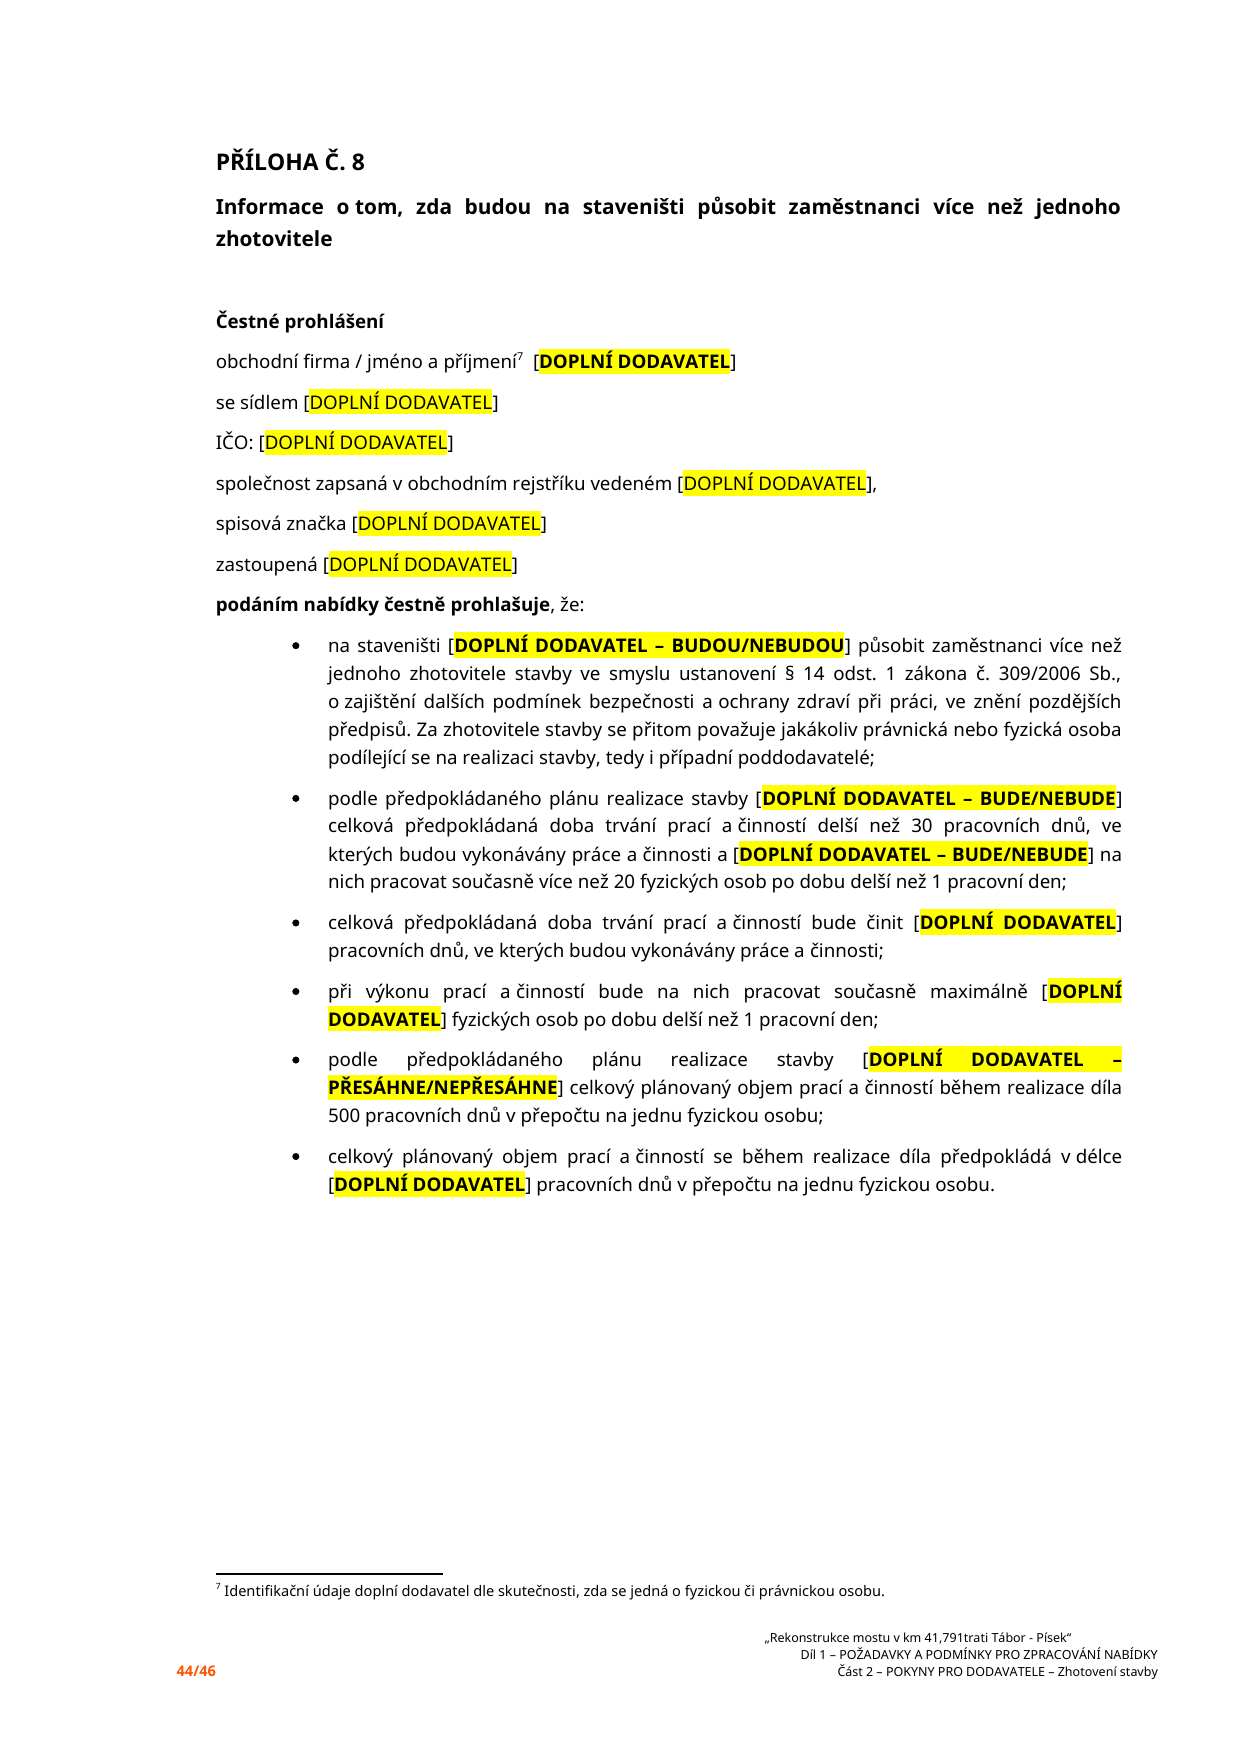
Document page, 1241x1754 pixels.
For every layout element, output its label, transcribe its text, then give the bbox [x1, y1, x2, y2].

text celkový plánovaný objem prací a činností se během realizace díla předpokládá v délce [DOPLNÍ DODAVATEL] pracovních dnů v přepočtu na jednu fyzickou osobu. [292, 1143, 1122, 1197]
text Příloha č. 8 [216, 146, 1122, 177]
text IČO: [DOPLNÍ DODAVATEL] [216, 429, 1122, 455]
text při výkonu prací a činností bude na nich pracovat současně maximálně [DOPLNÍ DODAVATEL] fyzických osob po dobu delší než 1 pracovní den; [292, 978, 1122, 1031]
text se sídlem [DOPLNÍ DODAVATEL] [216, 389, 309, 414]
text spisová značka [DOPLNÍ DODAVATEL] [216, 511, 358, 536]
text podle předpokládaného plánu realizace stavby [DOPLNÍ DODAVATEL – PŘESÁHNE/NEPŘESÁHNE] celkový plánovaný objem prací a činností během realizace díla 500 pracovních dnů v přepočtu na jednu fyzickou osobu; [292, 1046, 1122, 1128]
text na staveništi [DOPLNÍ DODAVATEL – BUDOU/NEBUDOU] působit zaměstnanci více než jednoho zhotovitele stavby ve smyslu ustanovení § 14 odst. 1 zákona č. 309/2006 Sb., o zajištění dalších podmínek bezpečnosti a ochrany zdraví při práci, ve znění pozdějších předpisů. Za zhotovitele stavby se přitom považuje jakákoliv právnická nebo fyzická osoba podílející se na realizaci stavby, tedy i případní poddodavatelé; [292, 632, 1122, 770]
text společnost zapsaná v obchodním rejstříku vedeném [DOPLNÍ DODAVATEL], [866, 470, 1122, 496]
text podle předpokládaného plánu realizace stavby [DOPLNÍ DODAVATEL – BUDE/NEBUDE] celková předpokládaná doba trvání prací a činností delší než 30 pracovních dnů, ve kterých budou vykonávány práce a činnosti a [DOPLNÍ DODAVATEL – BUDE/NEBUDE] na nich pracovat současně více než 20 fyzických osob po dobu delší než 1 pracovní den; [292, 785, 1122, 894]
text Informace o tom, zda budou na staveništi působit zaměstnanci více než jednoho zhotovitele [216, 192, 1122, 252]
text zastoupená [DOPLNÍ DODAVATEL] [216, 551, 329, 577]
text se sídlem [DOPLNÍ DODAVATEL] [492, 389, 1122, 414]
text podáním nabídky čestně prohlašuje, že: [216, 592, 1122, 617]
text celková předpokládaná doba trvání prací a činností bude činit [DOPLNÍ DODAVATEL] pracovních dnů, ve kterých budou vykonávány práce a činnosti; [292, 909, 1122, 963]
text společnost zapsaná v obchodním rejstříku vedeném [DOPLNÍ DODAVATEL], [216, 470, 683, 496]
text spisová značka [DOPLNÍ DODAVATEL] [541, 511, 1122, 536]
text obchodní firma / jméno a příjmení [DOPLNÍ DODAVATEL] [216, 348, 1122, 374]
text zastoupená [DOPLNÍ DODAVATEL] [512, 551, 1122, 577]
text Čestné prohlášení [216, 308, 1122, 333]
